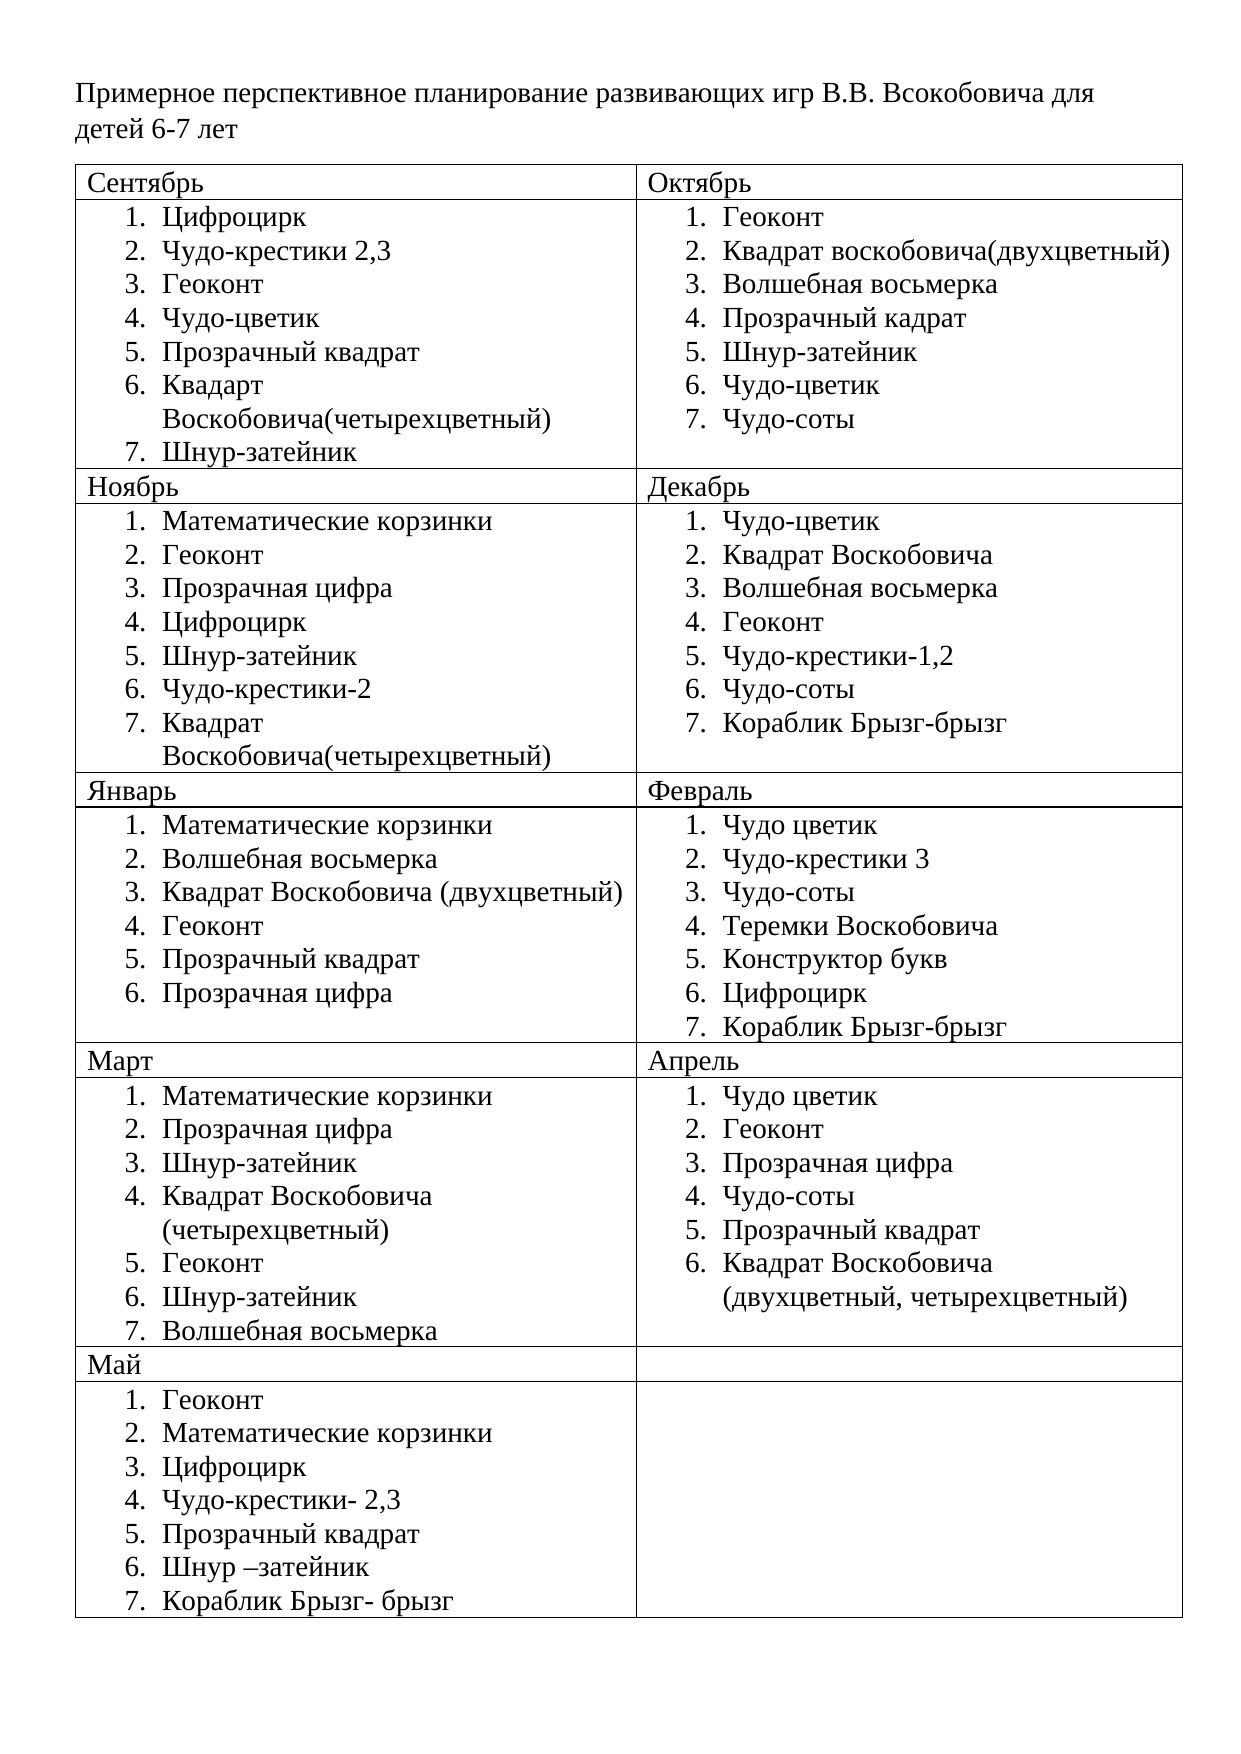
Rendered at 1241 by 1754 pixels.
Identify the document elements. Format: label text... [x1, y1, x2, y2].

table_cell Цифроцирк Чудо-крестики 2,3 Геоконт Чудо-цветик Прозрачный квадрат Квадарт Воскобовича(четырехцветный) Шнур-затейник [76, 200, 636, 468]
table_cell [637, 1382, 1182, 1617]
table_cell Математические корзинки Геоконт Прозрачная цифра Цифроцирк Шнур-затейник Чудо-крестики-2 Квадрат Воскобовича(четырехцветный) [76, 504, 636, 772]
table_cell Февраль [637, 773, 1182, 806]
table_cell Май [76, 1347, 636, 1381]
table_cell Математические корзинки Волшебная восьмерка Квадрат Воскобовича (двухцветный) Геоконт Прозрачный квадрат Прозрачная цифра [76, 808, 636, 1042]
table_cell Декабрь [637, 469, 1182, 502]
table_cell Январь [76, 773, 636, 806]
table_cell Чудо-цветик Квадрат Воскобовича Волшебная восьмерка Геоконт Чудо-крестики-1,2 Чудо-соты Кораблик Брызг-брызг [637, 504, 1182, 772]
table_header Октябрь [637, 165, 1182, 198]
table_cell Математические корзинки Прозрачная цифра Шнур-затейник Квадрат Воскобовича (четырехцветный) Геоконт Шнур-затейник Волшебная восьмерка [76, 1078, 636, 1346]
table_cell [637, 1347, 1182, 1381]
text Примерное перспективное планирование развивающих игр В.В. Всокобовича для детей 6-7 лет [75, 75, 1165, 145]
table_cell Геоконт Математические корзинки Цифроцирк Чудо-крестики- 2,3 Прозрачный квадрат Шнур –затейник Кораблик Брызг- брызг [76, 1382, 636, 1617]
table_cell Чудо цветик Чудо-крестики 3 Чудо-соты Теремки Воскобовича Конструктор букв Цифроцирк Кораблик Брызг-брызг [637, 808, 1182, 1042]
table_cell Апрель [637, 1043, 1182, 1077]
table_cell Ноябрь [76, 469, 636, 502]
table_cell Геоконт Квадрат воскобовича(двухцветный) Волшебная восьмерка Прозрачный кадрат Шнур-затейник Чудо-цветик Чудо-соты [637, 200, 1182, 468]
table_cell Март [76, 1043, 636, 1077]
table_cell Чудо цветик Геоконт Прозрачная цифра Чудо-соты Прозрачный квадрат Квадрат Воскобовича (двухцветный, четырехцветный) [637, 1078, 1182, 1346]
table_header Сентябрь [76, 165, 636, 198]
